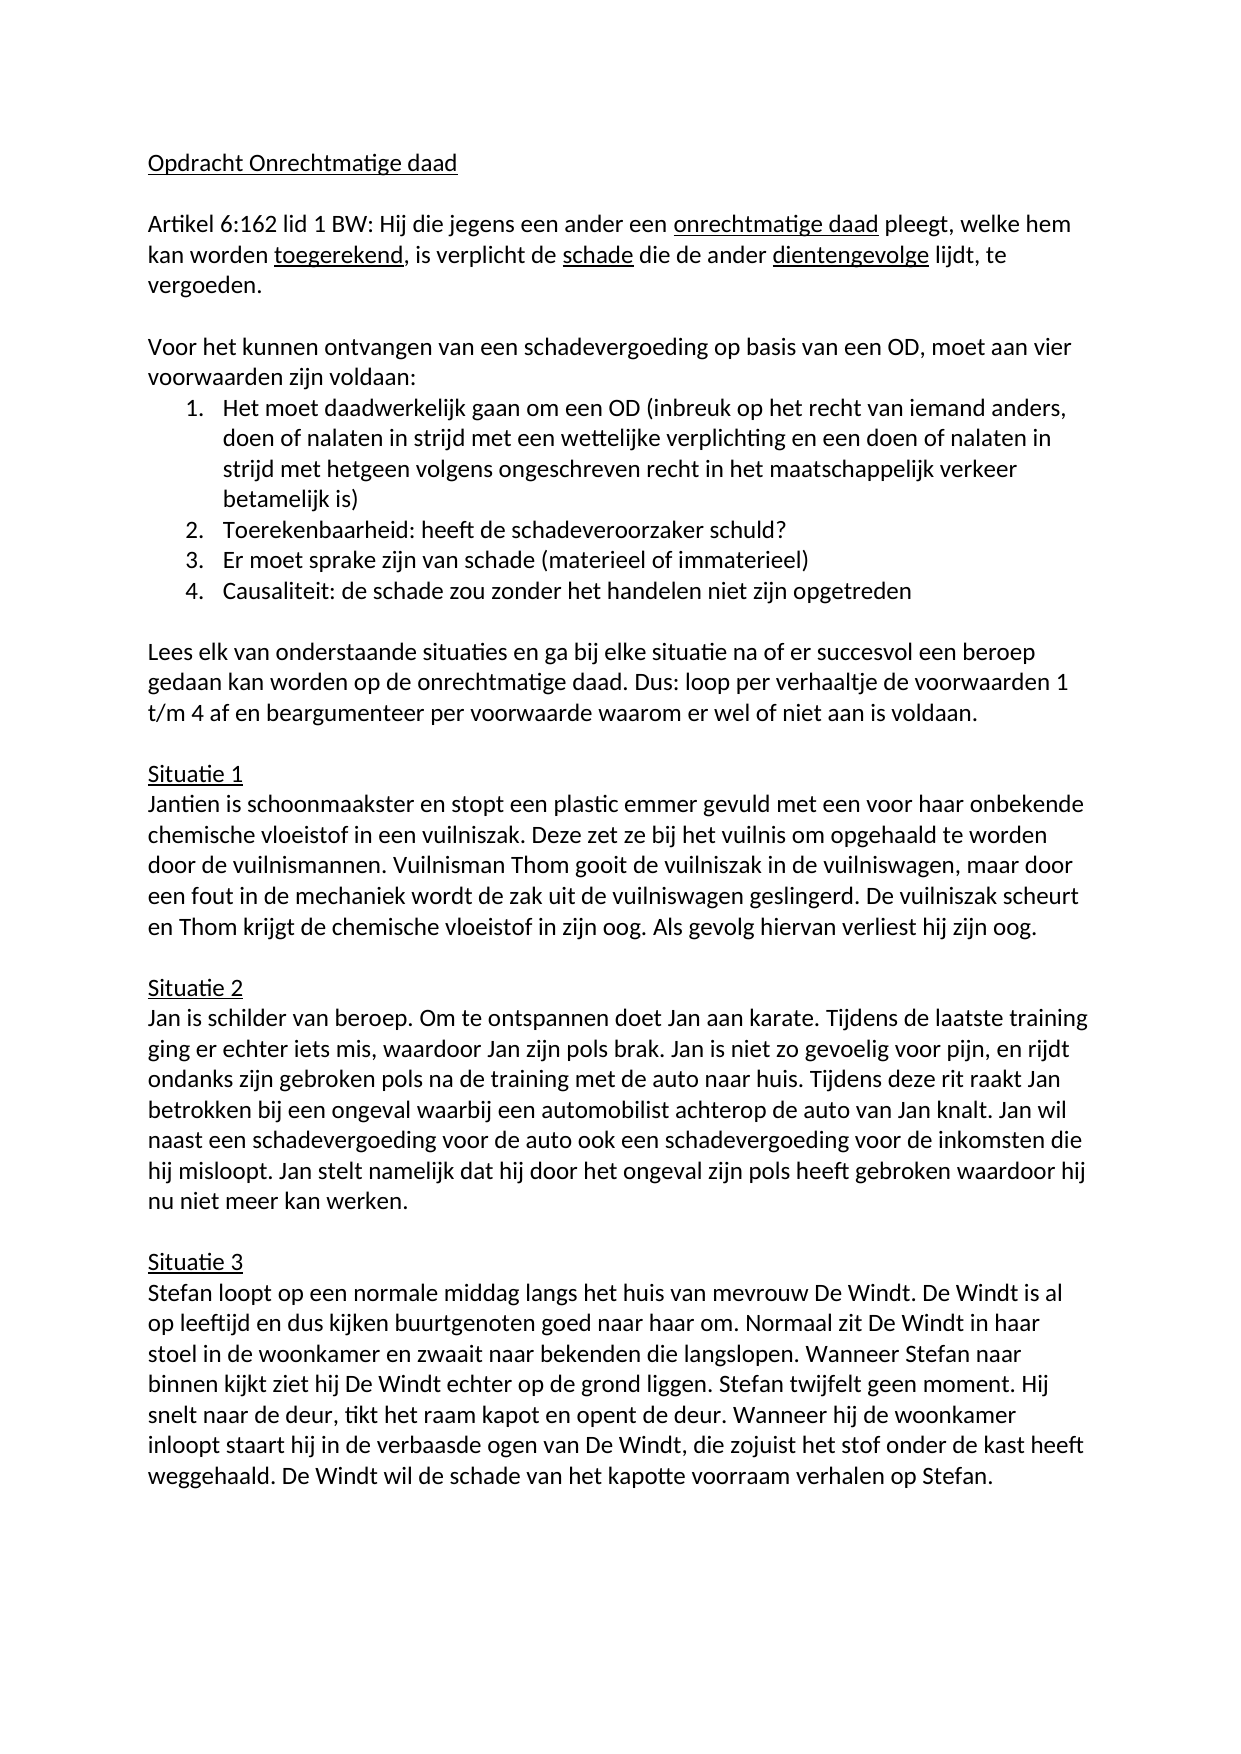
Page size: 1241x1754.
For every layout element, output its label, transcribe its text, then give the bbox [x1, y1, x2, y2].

text Artikel 6:162 lid 1 BW: Hij die jegens een ander een onrechtmatige daad pleegt, welke hem kan worden toegerekend, is verplicht de schade die de ander dientengevolge lijdt, te vergoeden. [148, 209, 1093, 300]
text Situatie 2 Jan is schilder van beroep. Om te ontspannen doet Jan aan karate. Tijdens de laatste training ging er echter iets mis, waardoor Jan zijn pols brak. Jan is niet zo gevoelig voor pijn, en rijdt ondanks zijn gebroken pols na de training met de auto naar huis. Tijdens deze rit raakt Jan betrokken bij een ongeval waarbij een automobilist achterop de auto van Jan knalt. Jan wil naast een schadevergoeding voor de auto ook een schadevergoeding voor de inkomsten die hij misloopt. Jan stelt namelijk dat hij door het ongeval zijn pols heeft gebroken waardoor hij nu niet meer kan werken. [148, 972, 1093, 1216]
text Situatie 3 Stefan loopt op een normale middag langs het huis van mevrouw De Windt. De Windt is al op leeftijd en dus kijken buurtgenoten goed naar haar om. Normaal zit De Windt in haar stoel in de woonkamer en zwaait naar bekenden die langslopen. Wanneer Stefan naar binnen kijkt ziet hij De Windt echter op de grond liggen. Stefan twijfelt geen moment. Hij snelt naar de deur, tikt het raam kapot en opent de deur. Wanneer hij de woonkamer inloopt staart hij in de verbaasde ogen van De Windt, die zojuist het stof onder de kast heeft weggehaald. De Windt wil de schade van het kapotte voorraam verhalen op Stefan. [148, 1246, 1093, 1491]
list Er moet sprake zijn van schade (materieel of immaterieel) [185, 544, 1093, 575]
text Lees elk van onderstaande situaties en ga bij elke situatie na of er succesvol een beroep gedaan kan worden op de onrechtmatige daad. Dus: loop per verhaaltje de voorwaarden 1 t/m 4 af en beargumenteer per voorwaarde waarom er wel of niet aan is voldaan. [148, 636, 1093, 727]
list Toerekenbaarheid: heeft de schadeveroorzaker schuld? [185, 514, 1093, 544]
text Situatie 1 Jantien is schoonmaakster en stopt een plastic emmer gevuld met een voor haar onbekende chemische vloeistof in een vuilniszak. Deze zet ze bij het vuilnis om opgehaald te worden door de vuilnismannen. Vuilnisman Thom gooit de vuilniszak in de vuilniswagen, maar door een fout in de mechaniek wordt de zak uit de vuilniswagen geslingerd. De vuilniszak scheurt en Thom krijgt de chemische vloeistof in zijn oog. Als gevolg hiervan verliest hij zijn oog. [148, 758, 1093, 941]
list Causaliteit: de schade zou zonder het handelen niet zijn opgetreden [185, 575, 1093, 605]
list Het moet daadwerkelijk gaan om een OD (inbreuk op het recht van iemand anders, doen of nalaten in strijd met een wettelijke verplichting en een doen of nalaten in strijd met hetgeen volgens ongeschreven recht in het maatschappelijk verkeer betamelijk is) [185, 392, 1093, 514]
text Opdracht Onrechtmatige daad [148, 148, 1093, 178]
text Voor het kunnen ontvangen van een schadevergoeding op basis van een OD, moet aan vier voorwaarden zijn voldaan: [148, 331, 1093, 392]
